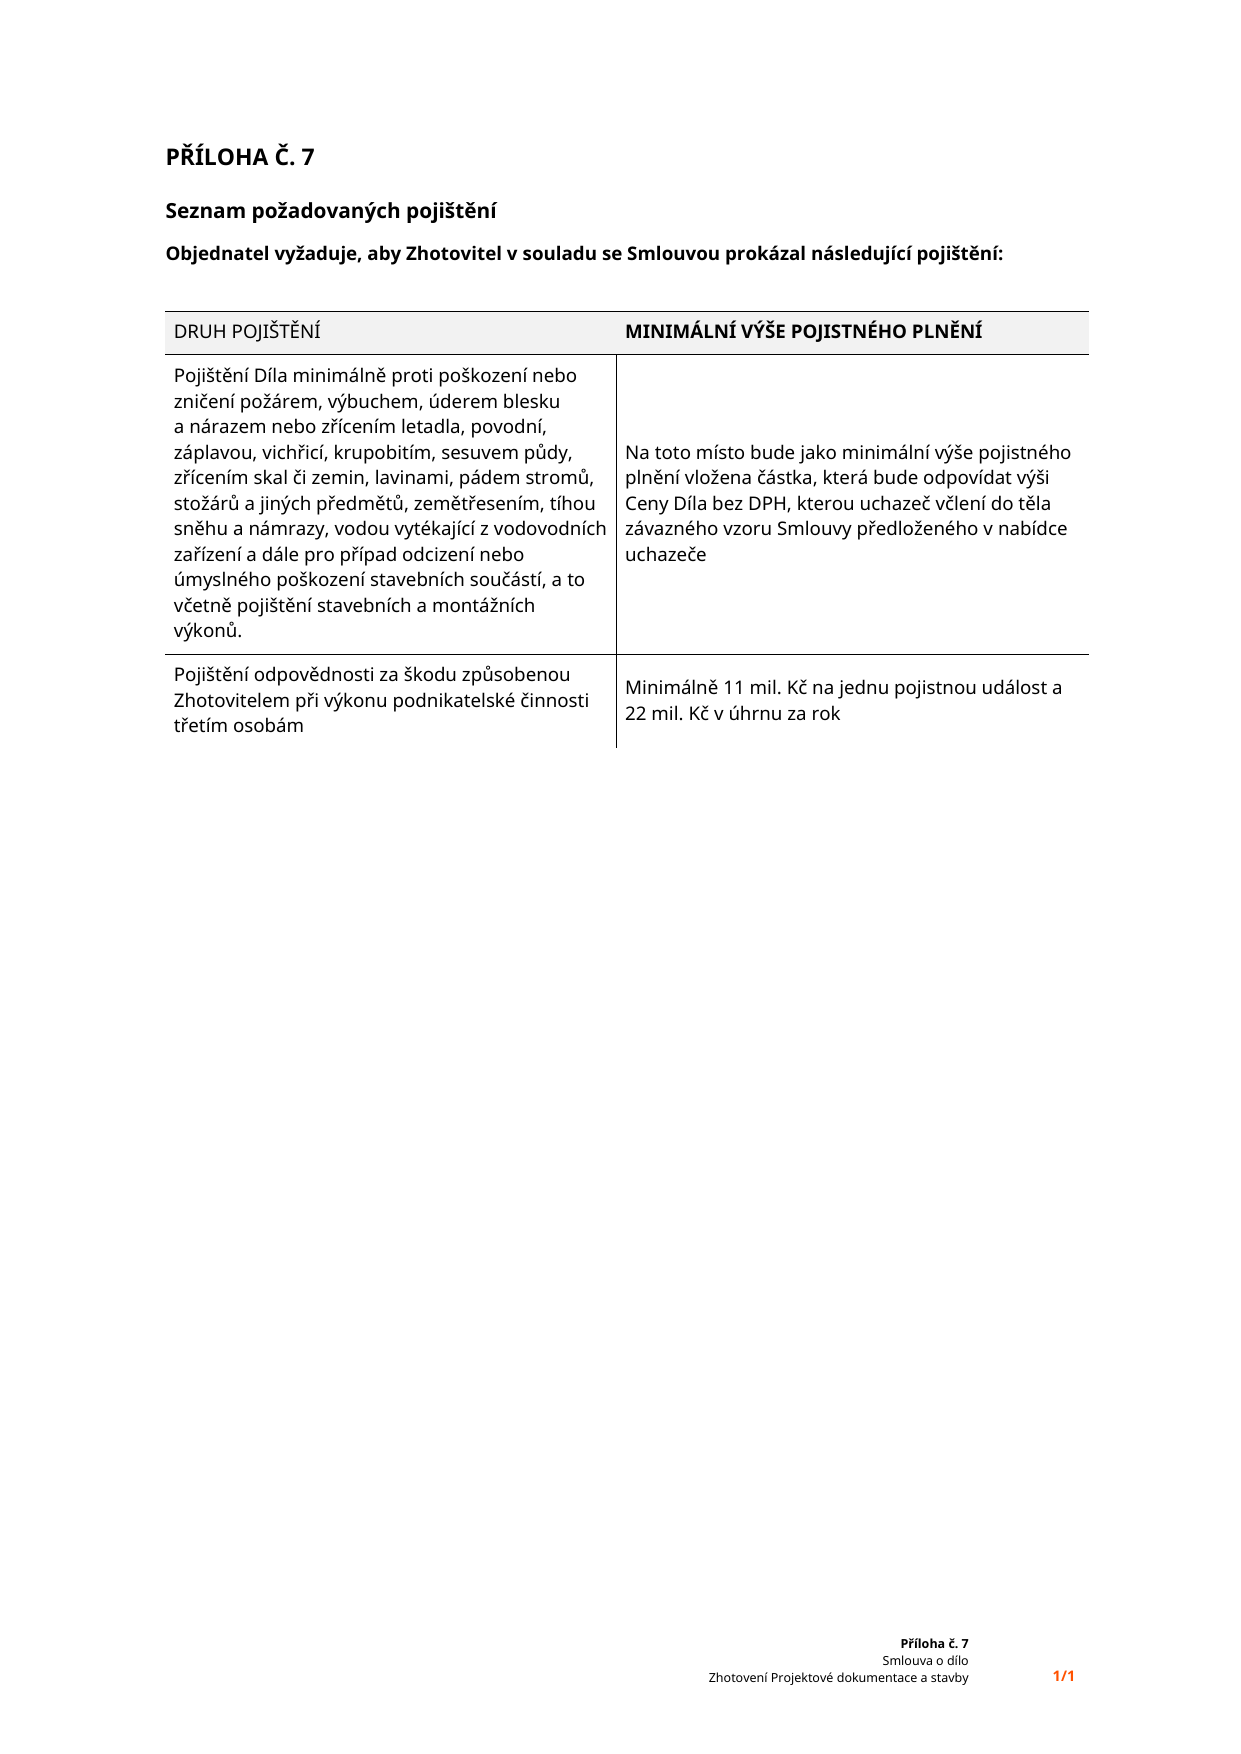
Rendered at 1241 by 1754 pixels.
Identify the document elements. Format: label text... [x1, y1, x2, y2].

text Seznam požadovaných pojištění [165, 197, 1075, 225]
table_header DRUH POJIŠTĚNÍ [165, 312, 617, 354]
table_cell Pojištění odpovědnosti za škodu způsobenou Zhotovitelem při výkonu podnikatelské činnosti třetím osobám [165, 655, 616, 748]
table_cell Na toto místo bude jako minimální výše pojistného plnění vložena částka, která bude odpovídat výši Ceny Díla bez DPH, kterou uchazeč včlení do těla závazného vzoru Smlouvy předloženého v nabídce uchazeče [617, 355, 1089, 653]
text Objednatel vyžaduje, aby Zhotovitel v souladu se Smlouvou prokázal následující pojištění: [165, 240, 1075, 266]
table_cell Pojištění Díla minimálně proti poškození nebo zničení požárem, výbuchem, úderem blesku a nárazem nebo zřícením letadla, povodní, záplavou, vichřicí, krupobitím, sesuvem půdy, zřícením skal či zemin, lavinami, pádem stromů, stožárů a jiných předmětů, zemětřesením, tíhou sněhu a námrazy, vodou vytékající z vodovodních zařízení a dále pro případ odcizení nebo úmyslného poškození stavebních součástí, a to včetně pojištění stavebních a montážních výkonů. [165, 355, 616, 653]
table_header MINIMÁLNÍ VÝŠE POJISTNÉHO PLNĚNÍ [617, 312, 1089, 354]
text Příloha č. 7 [165, 141, 1075, 173]
table_cell Minimálně 11 mil. Kč na jednu pojistnou událost a 22 mil. Kč v úhrnu za rok [617, 655, 1089, 748]
